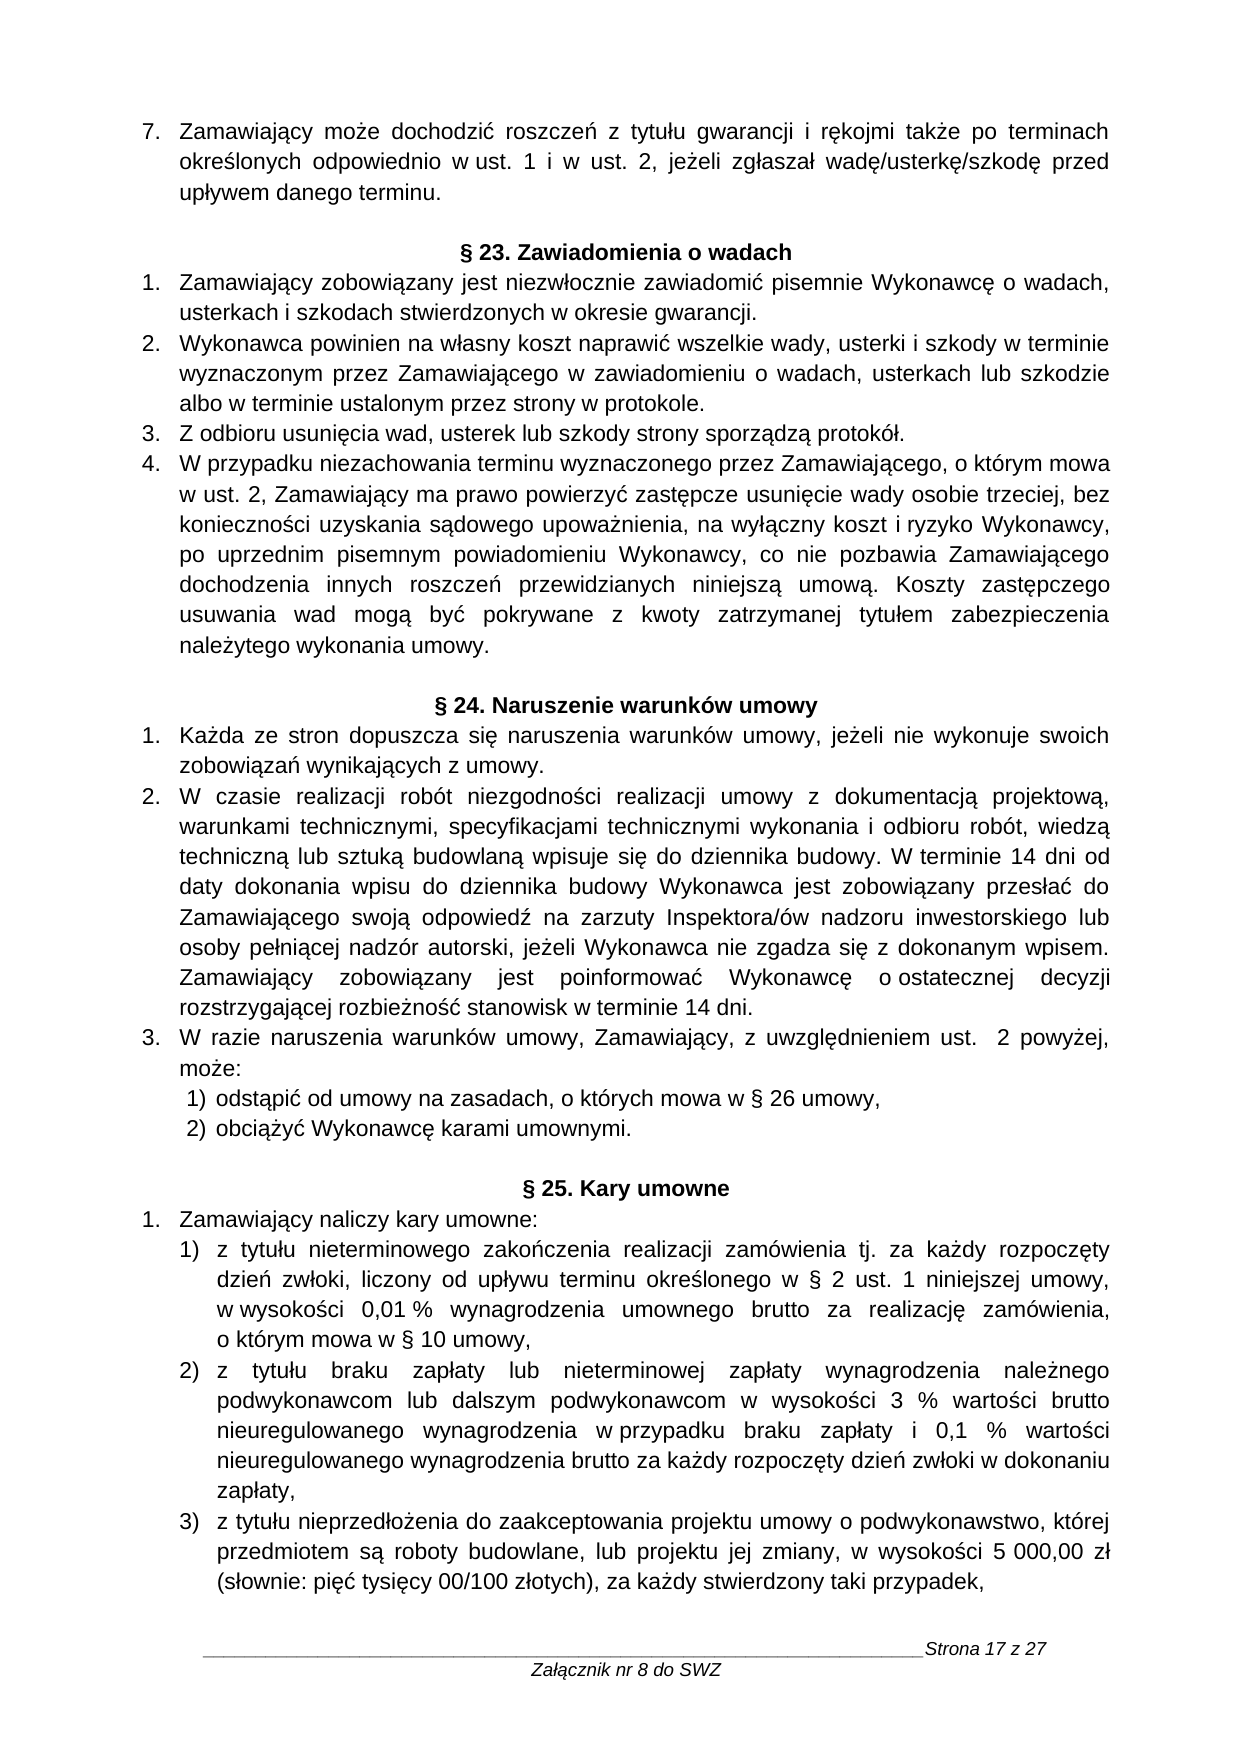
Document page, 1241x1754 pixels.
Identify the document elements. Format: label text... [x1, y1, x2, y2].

list Z odbioru usunięcia wad, usterek lub szkody strony sporządzą protokół. [142, 420, 1110, 447]
text § 24. Naruszenie warunków umowy [142, 692, 1110, 718]
list odstąpić od umowy na zasadach, o których mowa w § 26 umowy, [186, 1085, 1110, 1111]
list obciążyć Wykonawcę karami umownymi. [186, 1115, 1110, 1141]
list W razie naruszenia warunków umowy, Zamawiający, z uwzględnieniem ust. 2 powyżej, może: [142, 1024, 1110, 1081]
list z tytułu nieterminowego zakończenia realizacji zamówienia tj. za każdy rozpoczęty dzień zwłoki, liczony od upływu terminu określonego w § 2 ust. 1 niniejszej umowy, w wysokości 0,01 % wynagrodzenia umownego brutto za realizację zamówienia, o którym mowa w § 10 umowy, [179, 1236, 1110, 1353]
list W czasie realizacji robót niezgodności realizacji umowy z dokumentacją projektową, warunkami technicznymi, specyfikacjami technicznymi wykonania i odbioru robót, wiedzą techniczną lub sztuką budowlaną wpisuje się do dziennika budowy. W terminie 14 dni od daty dokonania wpisu do dziennika budowy Wykonawca jest zobowiązany przesłać do Zamawiającego swoją odpowiedź na zarzuty Inspektora/ów nadzoru inwestorskiego lub osoby pełniącej nadzór autorski, jeżeli Wykonawca nie zgadza się z dokonanym wpisem. Zamawiający zobowiązany jest poinformować Wykonawcę o ostatecznej decyzji rozstrzygającej rozbieżność stanowisk w terminie 14 dni. [142, 783, 1110, 1021]
list Wykonawca powinien na własny koszt naprawić wszelkie wady, usterki i szkody w terminie wyznaczonym przez Zamawiającego w zawiadomieniu o wadach, usterkach lub szkodzie albo w terminie ustalonym przez strony w protokole. [142, 329, 1110, 416]
list z tytułu nieprzedłożenia do zaakceptowania projektu umowy o podwykonawstwo, której przedmiotem są roboty budowlane, lub projektu jej zmiany, w wysokości 5 000,00 zł (słownie: pięć tysięcy 00/100 złotych), za każdy stwierdzony taki przypadek, [179, 1508, 1110, 1594]
text § 25. Kary umowne [142, 1175, 1110, 1202]
list W przypadku niezachowania terminu wyznaczonego przez Zamawiającego, o którym mowa w ust. 2, Zamawiający ma prawo powierzyć zastępcze usunięcie wady osobie trzeciej, bez konieczności uzyskania sądowego upoważnienia, na wyłączny koszt i ryzyko Wykonawcy, po uprzednim pisemnym powiadomieniu Wykonawcy, co nie pozbawia Zamawiającego dochodzenia innych roszczeń przewidzianych niniejszą umową. Koszty zastępczego usuwania wad mogą być pokrywane z kwoty zatrzymanej tytułem zabezpieczenia należytego wykonania umowy. [142, 450, 1110, 658]
text § 23. Zawiadomienia o wadach [142, 239, 1110, 265]
list Każda ze stron dopuszcza się naruszenia warunków umowy, jeżeli nie wykonuje swoich zobowiązań wynikających z umowy. [142, 722, 1110, 779]
list Zamawiający może dochodzić roszczeń z tytułu gwarancji i rękojmi także po terminach określonych odpowiednio w ust. 1 i w ust. 2, jeżeli zgłaszał wadę/usterkę/szkodę przed upływem danego terminu. [142, 118, 1110, 205]
list Zamawiający zobowiązany jest niezwłocznie zawiadomić pisemnie Wykonawcę o wadach, usterkach i szkodach stwierdzonych w okresie gwarancji. [142, 269, 1110, 326]
list Zamawiający naliczy kary umowne: [142, 1206, 1110, 1232]
list z tytułu braku zapłaty lub nieterminowej zapłaty wynagrodzenia należnego podwykonawcom lub dalszym podwykonawcom w wysokości 3 % wartości brutto nieuregulowanego wynagrodzenia w przypadku braku zapłaty i 0,1 % wartości nieuregulowanego wynagrodzenia brutto za każdy rozpoczęty dzień zwłoki w dokonaniu zapłaty, [179, 1357, 1110, 1504]
